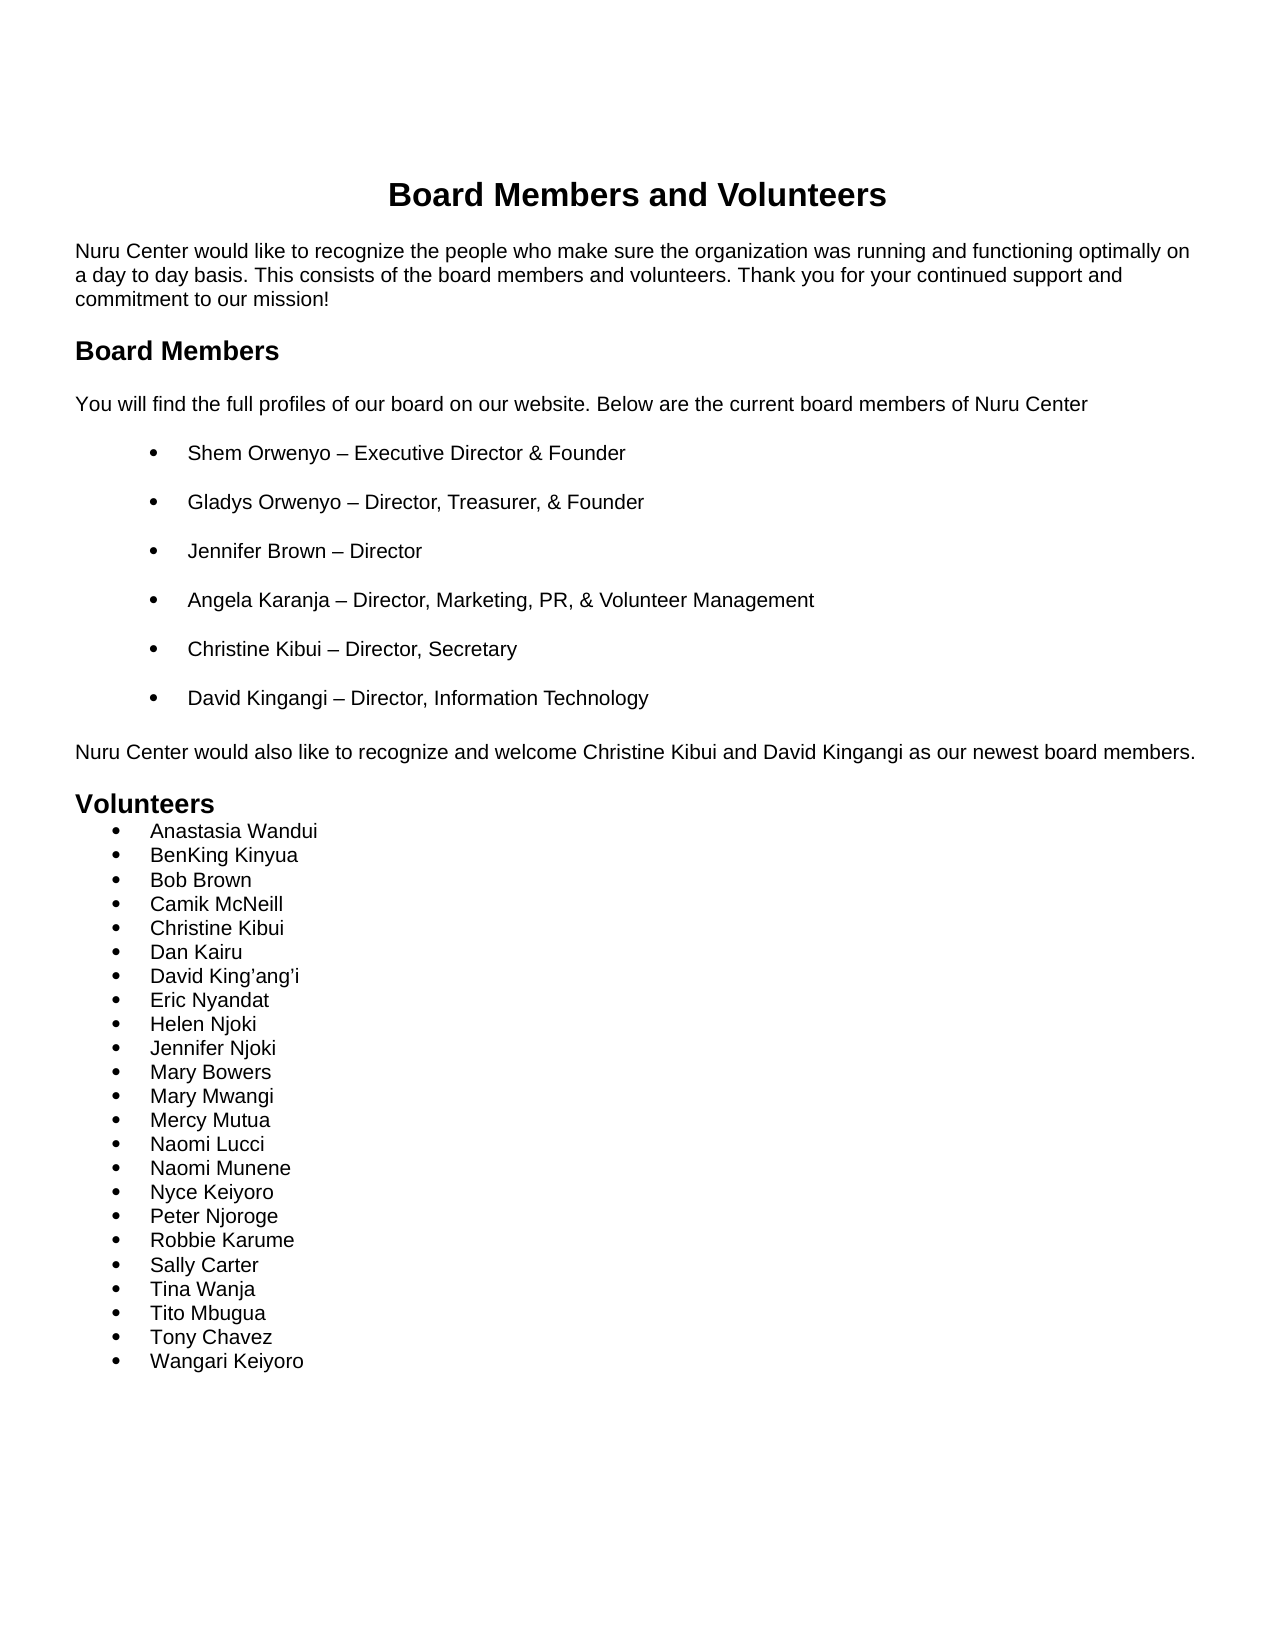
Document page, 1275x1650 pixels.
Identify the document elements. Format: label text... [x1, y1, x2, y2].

subtitle Shem Orwenyo – Executive Director & Founder [150, 441, 1200, 464]
subtitle Board Members [75, 335, 1200, 367]
list Tony Chavez [112, 1324, 1200, 1349]
list Anastasia Wandui [112, 819, 1200, 843]
subtitle Angela Karanja – Director, Marketing, PR, & Volunteer Management [150, 588, 1200, 612]
list Sally Carter [112, 1252, 1200, 1276]
text Volunteers [75, 788, 1200, 819]
list Mary Bowers [112, 1060, 1200, 1084]
text Nuru Center would also like to recognize and welcome Christine Kibui and David Kingangi as our newest board members. [75, 740, 1200, 764]
list Dan Kairu [112, 939, 1200, 964]
subtitle Gladys Orwenyo – Director, Treasurer, & Founder [150, 489, 1200, 514]
list Eric Nyandat [112, 988, 1200, 1012]
list Robbie Karume [112, 1228, 1200, 1252]
list Camik McNeill [112, 891, 1200, 916]
list Tito Mbugua [112, 1301, 1200, 1324]
list Naomi Lucci [112, 1132, 1200, 1156]
list Bob Brown [112, 867, 1200, 891]
subtitle Nuru Center would like to recognize the people who make sure the organization was running and functioning optimally on a day to day basis. This consists of the board members and volunteers. Thank you for your continued support and commitment to our mission! [75, 238, 1200, 310]
list Jennifer Njoki [112, 1036, 1200, 1060]
subtitle Jennifer Brown – Director [150, 539, 1200, 563]
list Christine Kibui [112, 916, 1200, 939]
subtitle You will find the full profiles of our board on our website. Below are the current board members of Nuru Center [75, 392, 1200, 416]
list Mercy Mutua [112, 1108, 1200, 1132]
subtitle Christine Kibui – Director, Secretary [150, 637, 1200, 661]
list Wangari Keiyoro [112, 1349, 1200, 1373]
list Nyce Keiyoro [112, 1180, 1200, 1204]
subtitle Board Members and Volunteers [75, 175, 1200, 213]
list Helen Njoki [112, 1012, 1200, 1036]
list David King’ang’i [112, 964, 1200, 988]
list Mary Mwangi [112, 1084, 1200, 1108]
list Tina Wanja [112, 1276, 1200, 1301]
subtitle David Kingangi – Director, Information Technology [150, 686, 1200, 710]
list BenKing Kinyua [112, 843, 1200, 867]
list Peter Njoroge [112, 1204, 1200, 1228]
list Naomi Munene [112, 1156, 1200, 1180]
